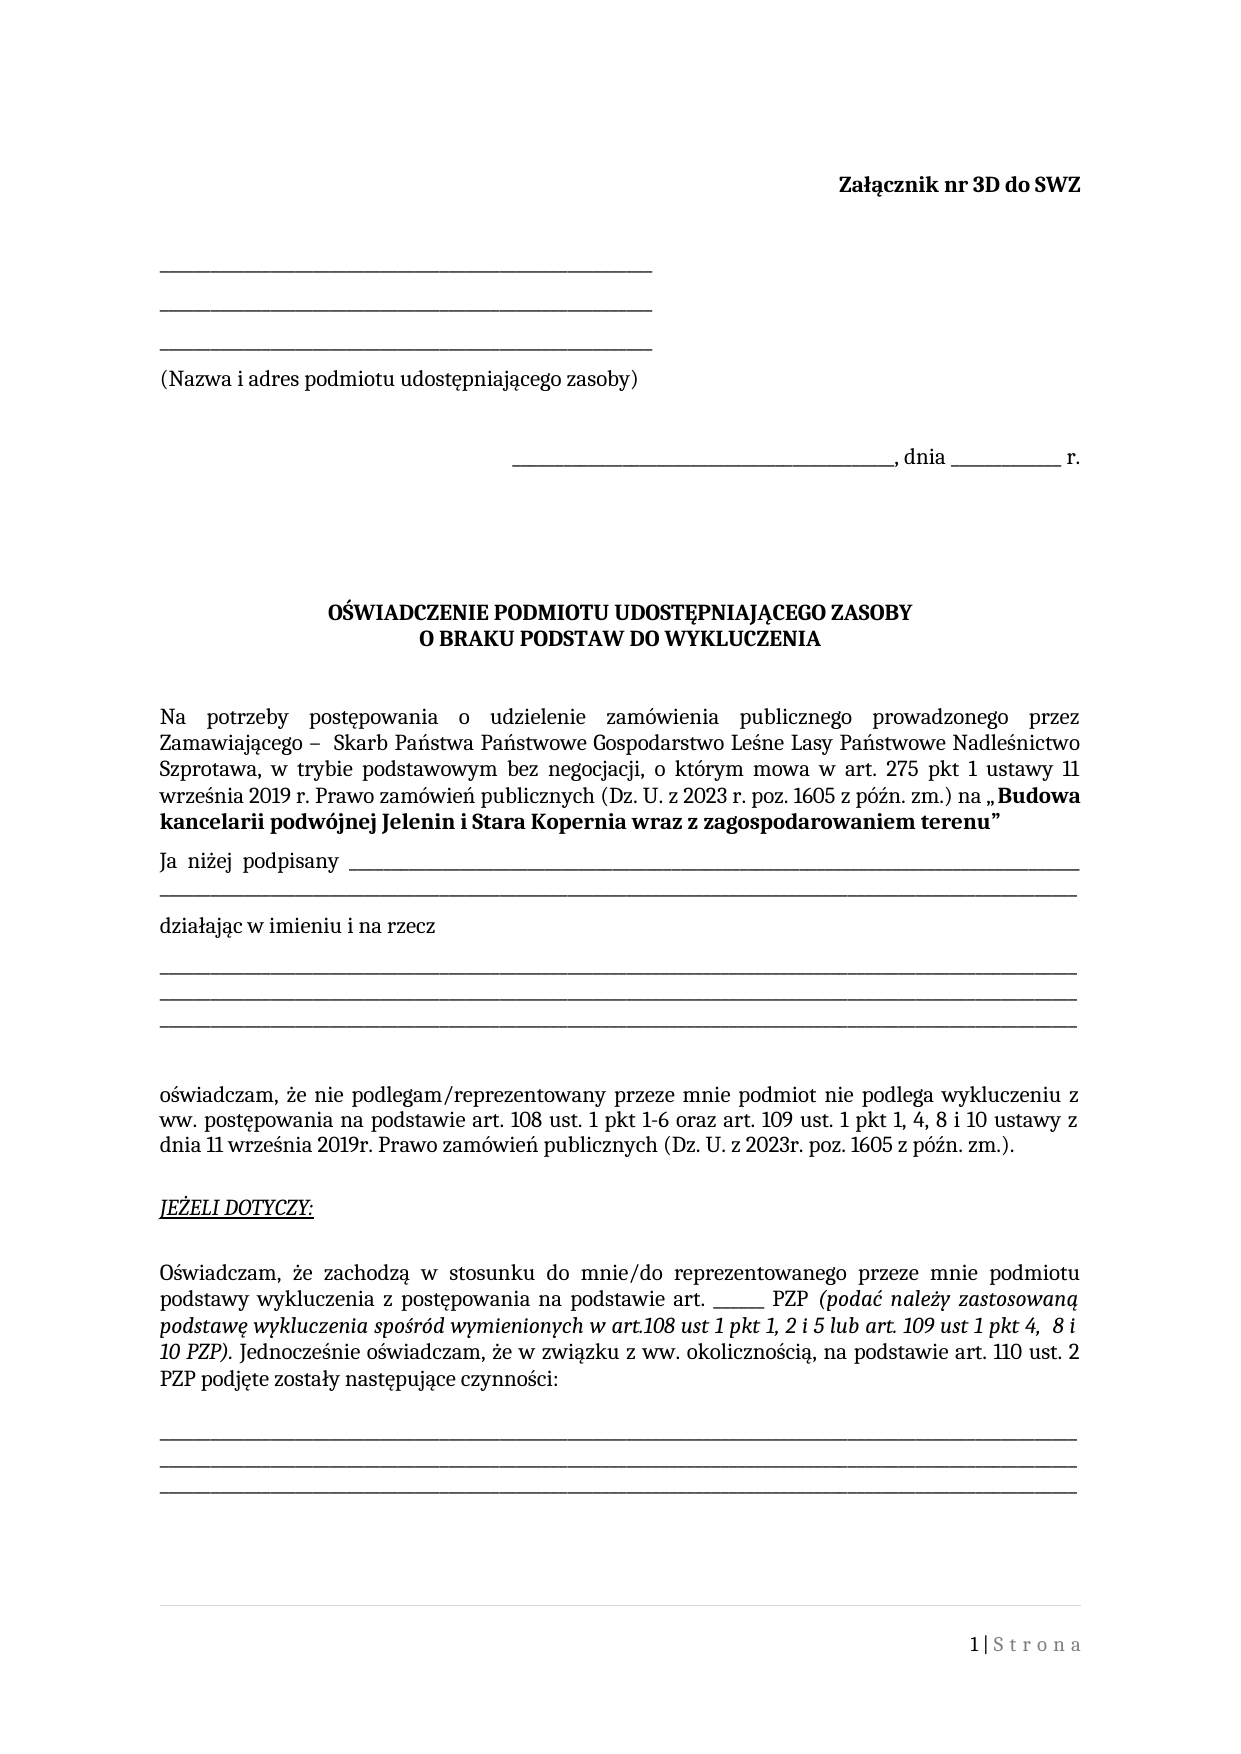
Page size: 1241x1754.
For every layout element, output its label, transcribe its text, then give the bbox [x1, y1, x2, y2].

text działając w imieniu i na rzecz [159, 913, 1081, 939]
text Na potrzeby postępowania o udzielenie zamówienia publicznego prowadzonego przez Zamawiającego – Skarb Państwa Państwowe Gospodarstwo Leśne Lasy Państwowe Nadleśnictwo Szprotawa, w trybie podstawowym bez negocjacji, o którym mowa w art. 275 pkt 1 ustawy 11 września 2019 r. Prawo zamówień publicznych (Dz. U. z 2023 r. poz. 1605 z późn. zm.) na „Budowa kancelarii podwójnej Jelenin i Stara Kopernia wraz z zagospodarowaniem terenu” [159, 703, 1081, 835]
text (Nazwa i adres podmiotu udostępniającego zasoby) [159, 366, 1081, 393]
text _____________________________________________, dnia _____________ r. [159, 444, 1081, 470]
text ____________________________________________________________________________________________________________________________________________________________________________________________________________________________________________________________________________________________________________________________________ [159, 1418, 1081, 1497]
text Załącznik nr 3D do SWZ [159, 172, 1081, 198]
text __________________________________________________________ [159, 250, 1081, 276]
text __________________________________________________________ [159, 327, 1081, 354]
text Ja niżej podpisany ______________________________________________________________________________________ ____________________________________________________________________________________________________________ [159, 848, 1081, 900]
text __________________________________________________________ [159, 288, 1081, 315]
text ____________________________________________________________________________________________________________________________________________________________________________________________________________________________________________________________________________________________________________________________________ [159, 952, 1081, 1031]
text oświadczam, że nie podlegam/reprezentowany przeze mnie podmiot nie podlega wykluczeniu z ww. postępowania na podstawie art. 108 ust. 1 pkt 1-6 oraz art. 109 ust. 1 pkt 1, 4, 8 i 10 ustawy z dnia 11 września 2019r. Prawo zamówień publicznych (Dz. U. z 2023r. poz. 1605 z późn. zm.). [159, 1082, 1081, 1157]
text Oświadczam, że zachodzą w stosunku do mnie/do reprezentowanego przeze mnie podmiotu podstawy wykluczenia z postępowania na podstawie art. ______ PZP (podać należy zastosowaną podstawę wykluczenia spośród wymienionych w art.108 ust 1 pkt 1, 2 i 5 lub art. 109 ust 1 pkt 4, 8 i 10 PZP). Jednocześnie oświadczam, że w związku z ww. okolicznością, na podstawie art. 110 ust. 2 PZP podjęte zostały następujące czynności: [159, 1260, 1081, 1392]
text JEŻELI DOTYCZY: [159, 1195, 1081, 1221]
text OŚWIADCZENIE PODMIOTU UDOSTĘPNIAJĄCEGO ZASOBY O BRAKU PODSTAW DO WYKLUCZENIA [159, 599, 1081, 652]
